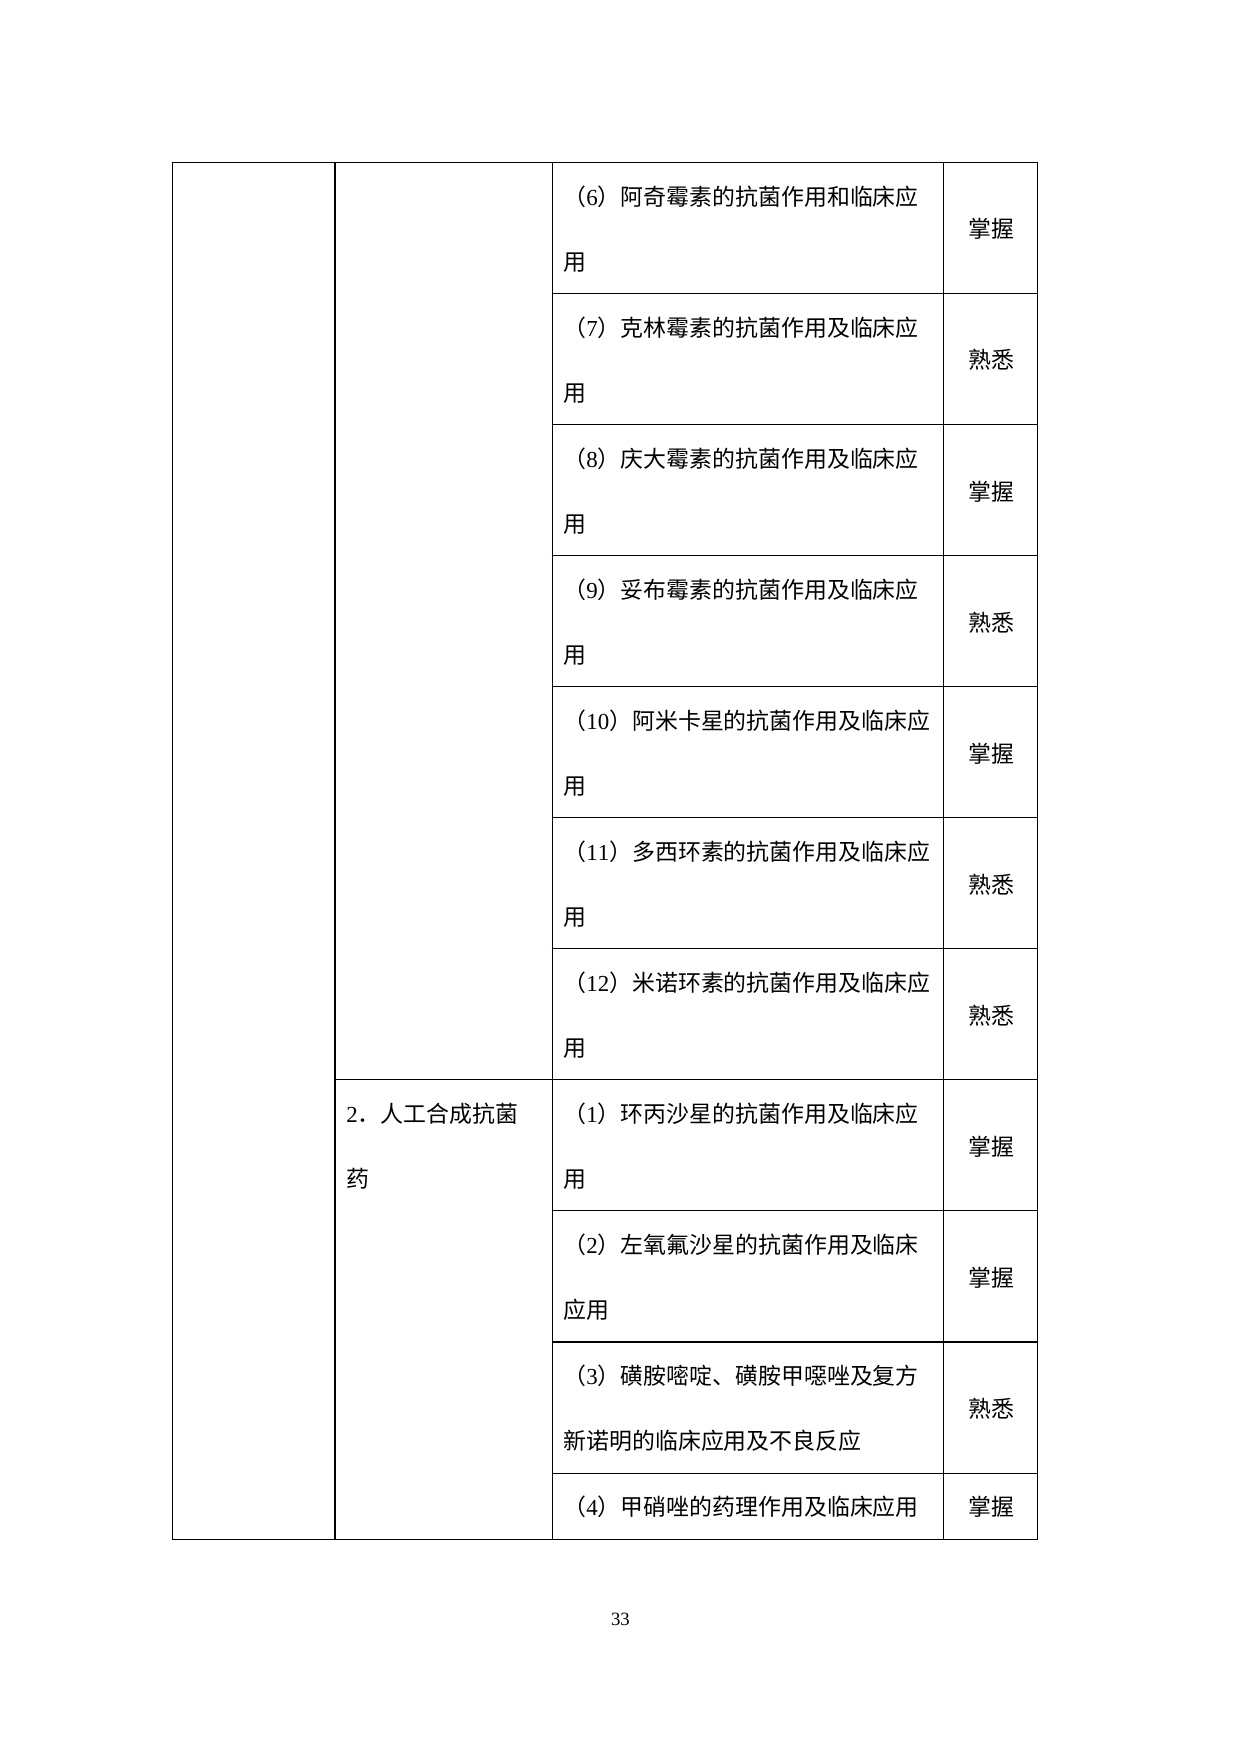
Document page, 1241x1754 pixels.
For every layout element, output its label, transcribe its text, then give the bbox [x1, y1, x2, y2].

table_cell （11）多西环素的抗菌作用及临床应用 [553, 818, 943, 948]
table_cell （7）克林霉素的抗菌作用及临床应用 [553, 294, 943, 424]
table_cell 熟悉 [944, 1343, 1037, 1472]
table_cell （4）甲硝唑的药理作用及临床应用 [553, 1474, 943, 1538]
table_cell 掌握 [944, 163, 1037, 293]
table_cell 掌握 [944, 1211, 1037, 1341]
table_cell （6）阿奇霉素的抗菌作用和临床应用 [553, 163, 943, 293]
table_cell 熟悉 [944, 556, 1037, 686]
table_cell 掌握 [944, 1474, 1037, 1538]
table_cell （12）米诺环素的抗菌作用及临床应用 [553, 949, 943, 1079]
table_cell 掌握 [944, 425, 1037, 555]
table_cell 掌握 [944, 687, 1037, 817]
table_cell 熟悉 [944, 294, 1037, 424]
table_cell （9）妥布霉素的抗菌作用及临床应用 [553, 556, 943, 686]
table_cell 掌握 [944, 1080, 1037, 1210]
table_cell 2．人工合成抗菌药 [336, 1080, 552, 1538]
table_cell （8）庆大霉素的抗菌作用及临床应用 [553, 425, 943, 555]
table_cell 熟悉 [944, 949, 1037, 1079]
table_cell （2）左氧氟沙星的抗菌作用及临床应用 [553, 1211, 943, 1341]
table_cell （3）磺胺嘧啶、磺胺甲噁唑及复方新诺明的临床应用及不良反应 [553, 1343, 943, 1472]
table_cell 熟悉 [944, 818, 1037, 948]
table_cell （1）环丙沙星的抗菌作用及临床应用 [553, 1080, 943, 1210]
table_cell （10）阿米卡星的抗菌作用及临床应用 [553, 687, 943, 817]
